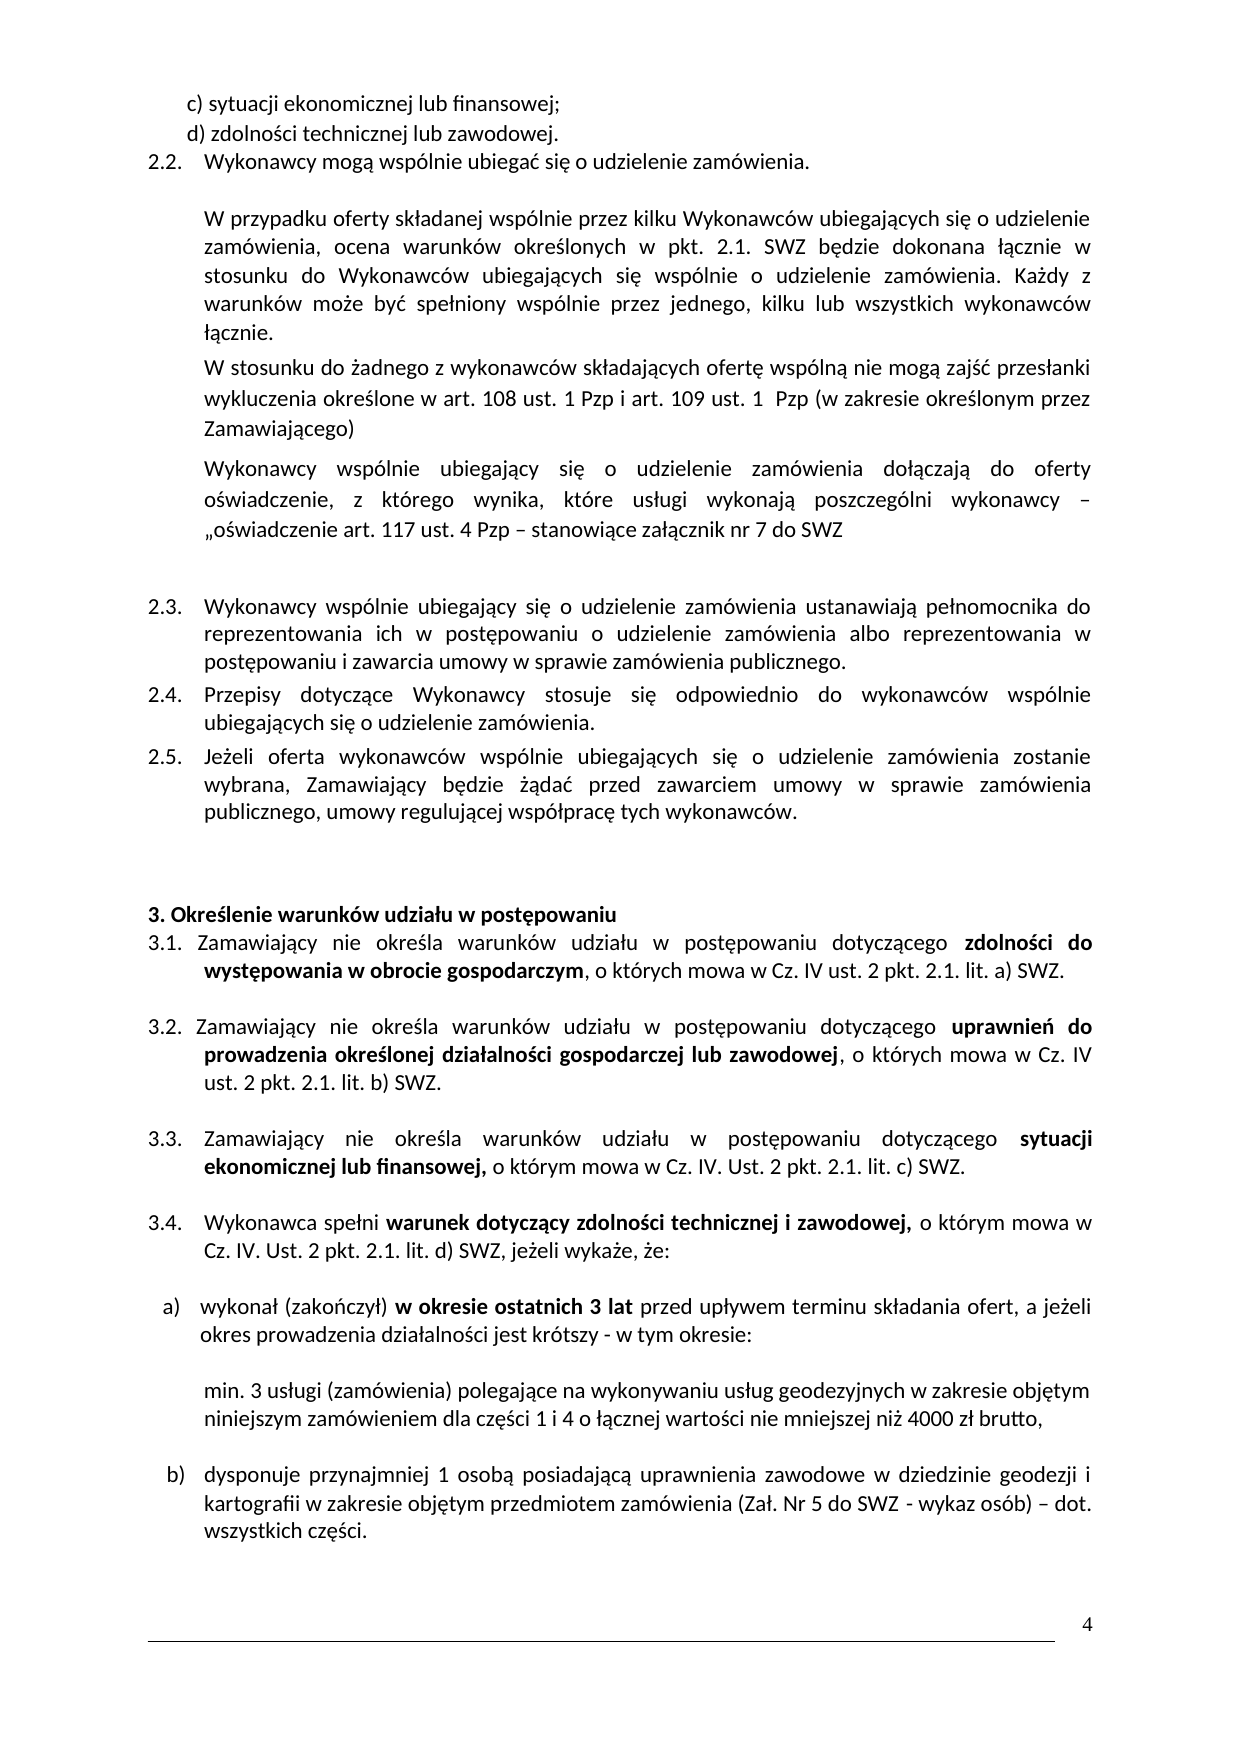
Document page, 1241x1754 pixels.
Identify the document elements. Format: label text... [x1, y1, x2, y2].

text 3.3. Zamawiający nie określa warunków udziału w postępowaniu dotyczącego sytuacji ekonomicznej lub finansowej, o którym mowa w Cz. IV. Ust. 2 pkt. 2.1. lit. c) SWZ. [148, 1124, 1092, 1180]
text 3. Określenie warunków udziału w postępowaniu [148, 900, 1092, 928]
list wykonał (zakończył) w okresie ostatnich 3 lat przed upływem terminu składania ofert, a jeżeli okres prowadzenia działalności jest krótszy - w tym okresie: [162, 1292, 1092, 1348]
text 2.5. Jeżeli oferta wykonawców wspólnie ubiegających się o udzielenie zamówienia zostanie wybrana, Zamawiający będzie żądać przed zawarciem umowy w sprawie zamówienia publicznego, umowy regulującej współpracę tych wykonawców. [148, 743, 1092, 825]
list dysponuje przynajmniej 1 osobą posiadającą uprawnienia zawodowe w dziedzinie geodezji i kartografii w zakresie objętym przedmiotem zamówienia (Zał. Nr 5 do SWZ - wykaz osób) – dot. wszystkich części. [166, 1461, 1092, 1545]
text 3.1. Zamawiający nie określa warunków udziału w postępowaniu dotyczącego zdolności do występowania w obrocie gospodarczym, o których mowa w Cz. IV ust. 2 pkt. 2.1. lit. a) SWZ. [148, 928, 1092, 984]
text d) zdolności technicznej lub zawodowej. [187, 119, 1092, 147]
text 2.2. Wykonawcy mogą wspólnie ubiegać się o udzielenie zamówienia. [148, 147, 1092, 175]
text W przypadku oferty składanej wspólnie przez kilku Wykonawców ubiegających się o udzielenie zamówienia, ocena warunków określonych w pkt. 2.1. SWZ będzie dokonana łącznie w stosunku do Wykonawców ubiegających się wspólnie o udzielenie zamówienia. Każdy z warunków może być spełniony wspólnie przez jednego, kilku lub wszystkich wykonawców łącznie. [204, 203, 1092, 346]
text Wykonawcy wspólnie ubiegający się o udzielenie zamówienia dołączają do oferty oświadczenie, z którego wynika, które usługi wykonają poszczególni wykonawcy – „oświadczenie art. 117 ust. 4 Pzp – stanowiące załącznik nr 7 do SWZ [204, 452, 1092, 544]
text 3.2. Zamawiający nie określa warunków udziału w postępowaniu dotyczącego uprawnień do prowadzenia określonej działalności gospodarczej lub zawodowej, o których mowa w Cz. IV ust. 2 pkt. 2.1. lit. b) SWZ. [148, 1012, 1092, 1096]
text c) sytuacji ekonomicznej lub finansowej; [187, 89, 1092, 117]
text 2.3. Wykonawcy wspólnie ubiegający się o udzielenie zamówienia ustanawiają pełnomocnika do reprezentowania ich w postępowaniu o udzielenie zamówienia albo reprezentowania w postępowaniu i zawarcia umowy w sprawie zamówienia publicznego. [148, 593, 1092, 675]
text 3.4. Wykonawca spełni warunek dotyczący zdolności technicznej i zawodowej, o którym mowa w Cz. IV. Ust. 2 pkt. 2.1. lit. d) SWZ, jeżeli wykaże, że: [148, 1208, 1092, 1264]
text W stosunku do żadnego z wykonawców składających ofertę wspólną nie mogą zajść przesłanki wykluczenia określone w art. 108 ust. 1 Pzp i art. 109 ust. 1 Pzp (w zakresie określonym przez Zamawiającego) [204, 351, 1092, 443]
text min. 3 usługi (zamówienia) polegające na wykonywaniu usług geodezyjnych w zakresie objętym niniejszym zamówieniem dla części 1 i 4 o łącznej wartości nie mniejszej niż 4000 zł brutto, [162, 1377, 1092, 1433]
text 2.4. Przepisy dotyczące Wykonawcy stosuje się odpowiednio do wykonawców wspólnie ubiegających się o udzielenie zamówienia. [148, 681, 1092, 736]
